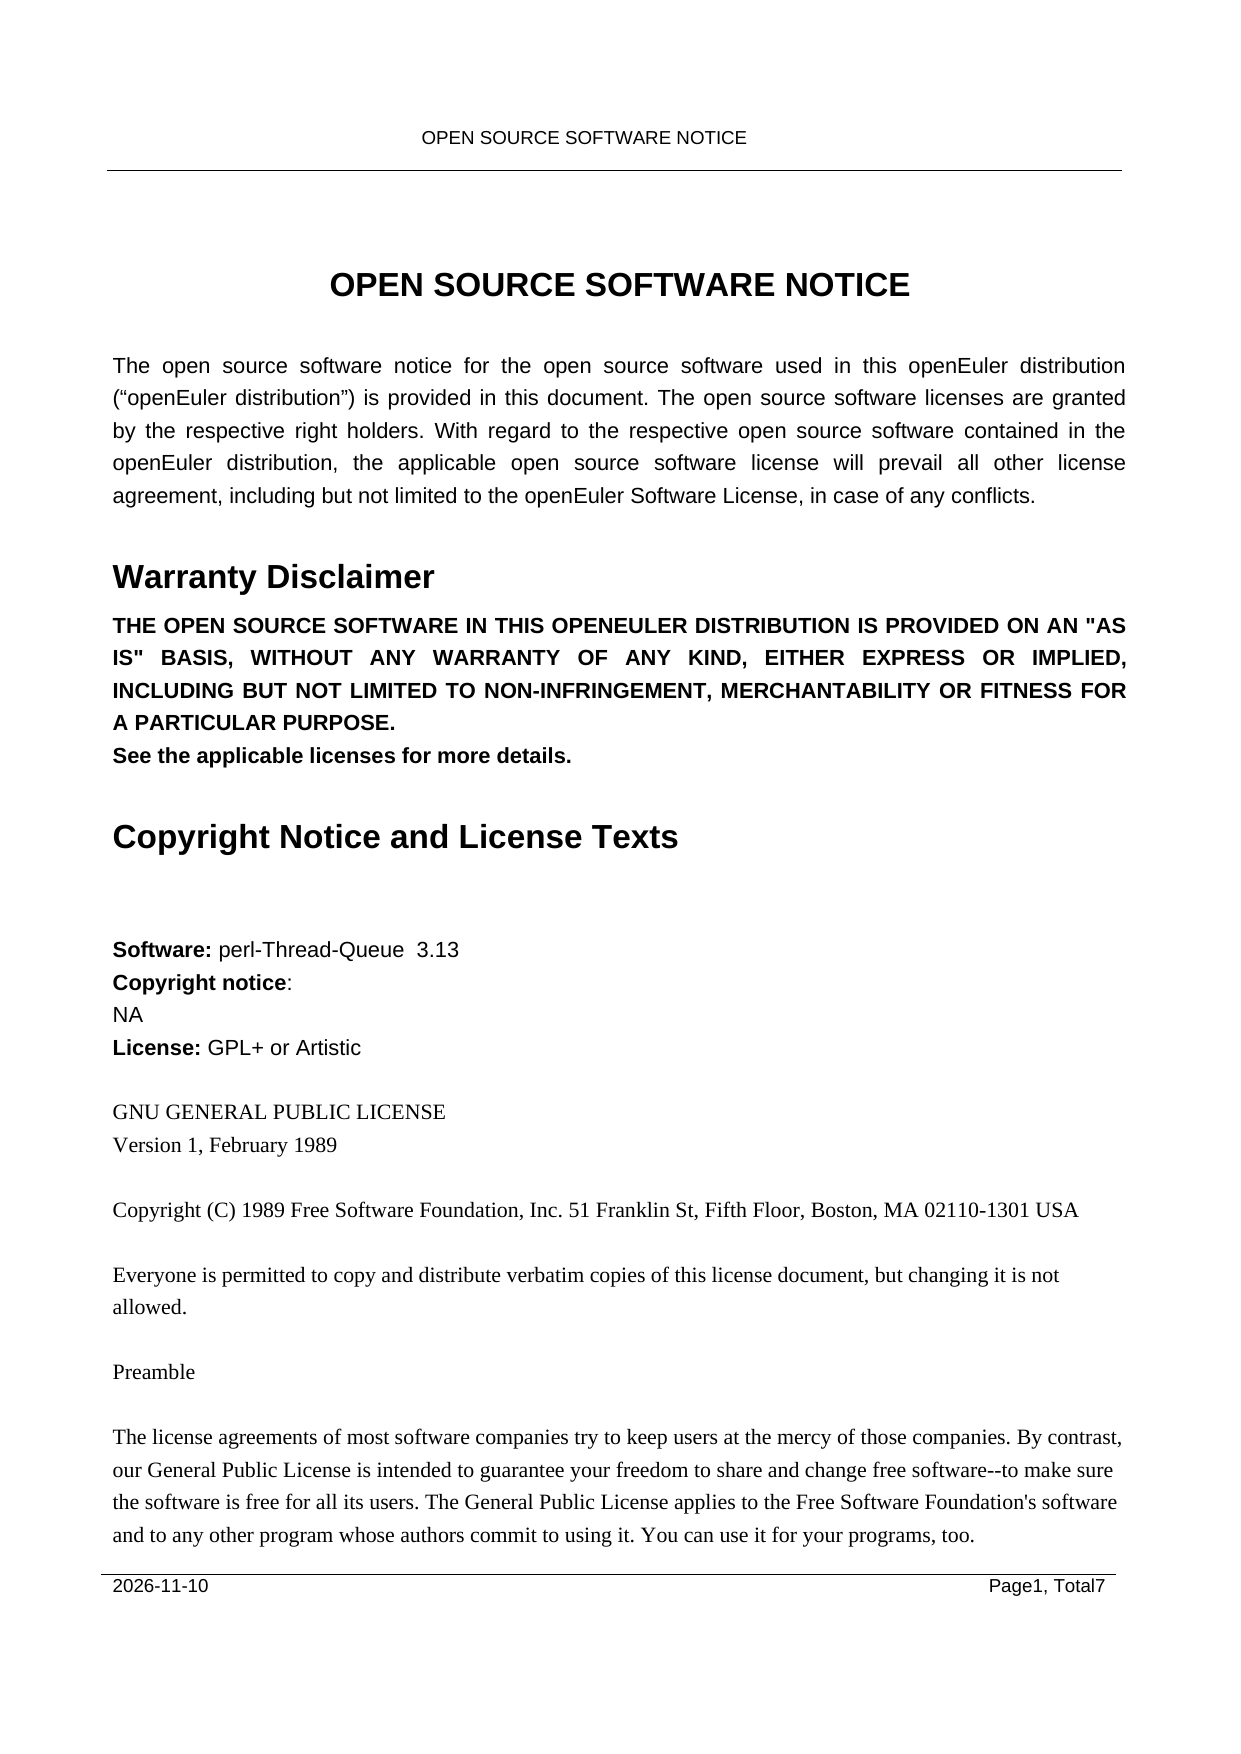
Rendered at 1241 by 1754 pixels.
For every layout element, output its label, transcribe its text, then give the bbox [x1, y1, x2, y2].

text THE OPEN SOURCE SOFTWARE IN THIS OPENEULER DISTRIBUTION IS PROVIDED ON AN "AS IS" BASIS, WITHOUT ANY WARRANTY OF ANY KIND, EITHER EXPRESS OR IMPLIED, INCLUDING BUT NOT LIMITED TO NON-INFRINGEMENT, MERCHANTABILITY OR FITNESS FOR A PARTICULAR PURPOSE. See the applicable licenses for more details. [112, 609, 1128, 771]
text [112, 1031, 1128, 1551]
text NA [112, 998, 1128, 1031]
text Software: perl-Thread-Queue 3.13 [112, 933, 1128, 966]
text OPEN SOURCE SOFTWARE NOTICE [112, 251, 1128, 316]
text Warranty Disclaimer [112, 544, 1128, 609]
text Copyright notice: [112, 966, 1128, 998]
text The open source software notice for the open source software used in this openEuler distribution (“openEuler distribution”) is provided in this document. The open source software licenses are granted by the respective right holders. With regard to the respective open source software contained in the openEuler distribution, the applicable open source software license will prevail all other license agreement, including but not limited to the openEuler Software License, in case of any conflicts. [112, 349, 1128, 511]
text Copyright Notice and License Texts [112, 804, 1128, 869]
